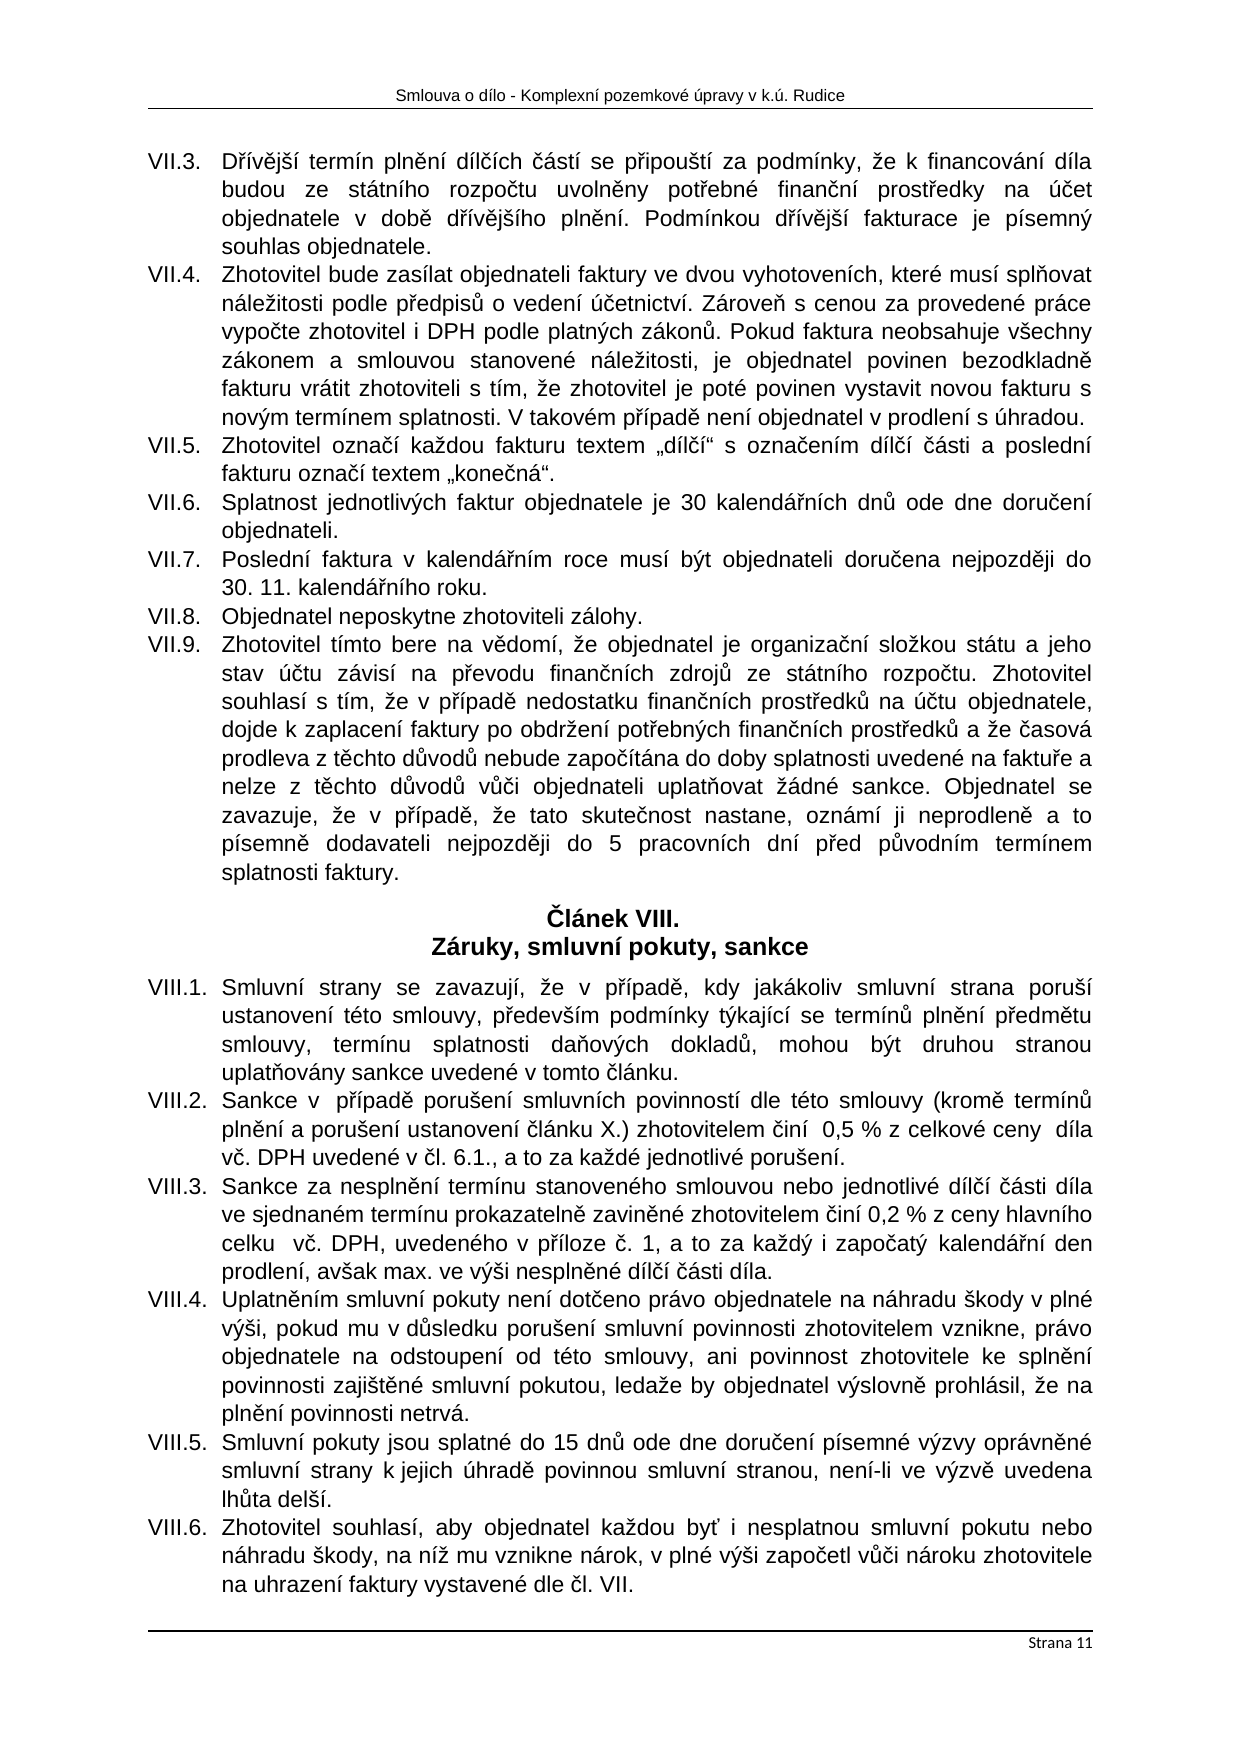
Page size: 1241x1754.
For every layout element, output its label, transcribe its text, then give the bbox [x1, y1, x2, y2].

list Splatnost jednotlivých faktur objednatele je 30 kalendářních dnů ode dne doručení objednateli. [148, 489, 1093, 544]
list Objednatel neposkytne zhotoviteli zálohy. [148, 603, 1093, 629]
list Smluvní strany se zavazují, že v případě, kdy jakákoliv smluvní strana poruší ustanovení této smlouvy, především podmínky týkající se termínů plnění předmětu smlouvy, termínu splatnosti daňových dokladů, mohou být druhou stranou uplatňovány sankce uvedené v tomto článku. [148, 974, 1093, 1085]
list Zhotovitel označí každou fakturu textem „dílčí“ s označením dílčí části a poslední fakturu označí textem „konečná“. [148, 432, 1093, 487]
list Smluvní pokuty jsou splatné do 15 dnů ode dne doručení písemné výzvy oprávněné smluvní strany k jejich úhradě povinnou smluvní stranou, není-li ve výzvě uvedena lhůta delší. [148, 1429, 1093, 1512]
subtitle Záruky, smluvní pokuty, sankce [148, 904, 1093, 961]
list Sankce za nesplnění termínu stanoveného smlouvou nebo jednotlivé dílčí části díla ve sjednaném termínu prokazatelně zaviněné zhotovitelem činí 0,2 % z ceny hlavního celku vč. DPH, uvedeného v příloze č. 1, a to za každý i započatý kalendářní den prodlení, avšak max. ve výši nesplněné dílčí části díla. [148, 1173, 1093, 1284]
list Sankce v případě porušení smluvních povinností dle této smlouvy (kromě termínů plnění a porušení ustanovení článku X.) zhotovitelem činí 0,5 % z celkové ceny díla vč. DPH uvedené v čl. 6.1., a to za každé jednotlivé porušení. [148, 1087, 1093, 1171]
list Dřívější termín plnění dílčích částí se připouští za podmínky, že k financování díla budou ze státního rozpočtu uvolněny potřebné finanční prostředky na účet objednatele v době dřívějšího plnění. Podmínkou dřívější fakturace je písemný souhlas objednatele. [148, 148, 1093, 259]
list Poslední faktura v kalendářním roce musí být objednateli doručena nejpozději do 30. 11. kalendářního roku. [148, 546, 1093, 601]
list Zhotovitel souhlasí, aby objednatel každou byť i nesplatnou smluvní pokutu nebo náhradu škody, na níž mu vznikne nárok, v plné výši započetl vůči nároku zhotovitele na uhrazení faktury vystavené dle čl. VII. [148, 1514, 1093, 1597]
list Zhotovitel tímto bere na vědomí, že objednatel je organizační složkou státu a jeho stav účtu závisí na převodu finančních zdrojů ze státního rozpočtu. Zhotovitel souhlasí s tím, že v případě nedostatku finančních prostředků na účtu objednatele, dojde k zaplacení faktury po obdržení potřebných finančních prostředků a že časová prodleva z těchto důvodů nebude započítána do doby splatnosti uvedené na faktuře a nelze z těchto důvodů vůči objednateli uplatňovat žádné sankce. Objednatel se zavazuje, že v případě, že tato skutečnost nastane, oznámí ji neprodleně a to písemně dodavateli nejpozději do 5 pracovních dní před původním termínem splatnosti faktury. [148, 631, 1093, 885]
list Uplatněním smluvní pokuty není dotčeno právo objednatele na náhradu škody v plné výši, pokud mu v důsledku porušení smluvní povinnosti zhotovitelem vznikne, právo objednatele na odstoupení od této smlouvy, ani povinnost zhotovitele ke splnění povinnosti zajištěné smluvní pokutou, ledaže by objednatel výslovně prohlásil, že na plnění povinnosti netrvá. [148, 1286, 1093, 1427]
list Zhotovitel bude zasílat objednateli faktury ve dvou vyhotoveních, které musí splňovat náležitosti podle předpisů o vedení účetnictví. Zároveň s cenou za provedené práce vypočte zhotovitel i DPH podle platných zákonů. Pokud faktura neobsahuje všechny zákonem a smlouvou stanovené náležitosti, je objednatel povinen bezodkladně fakturu vrátit zhotoviteli s tím, že zhotovitel je poté povinen vystavit novou fakturu s novým termínem splatnosti. V takovém případě není objednatel v prodlení s úhradou. [148, 261, 1093, 430]
